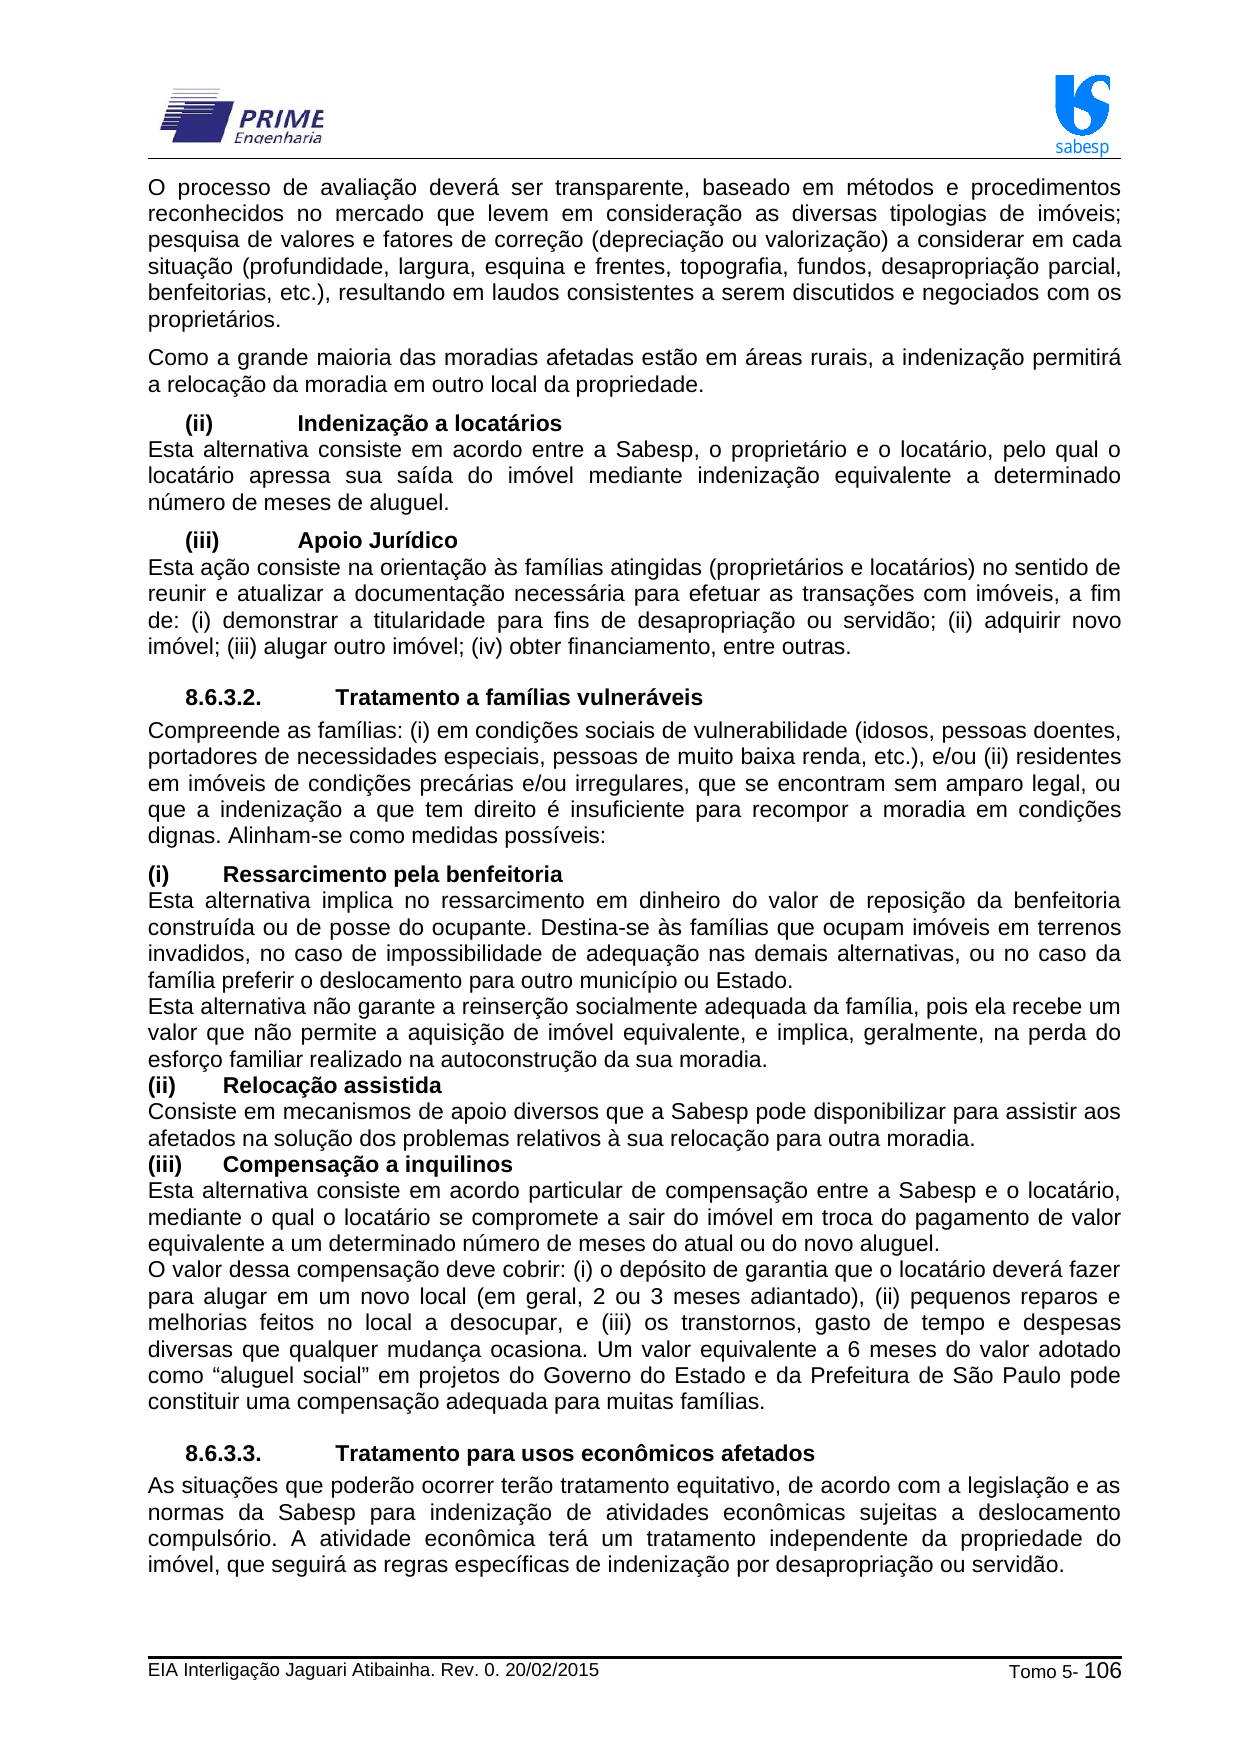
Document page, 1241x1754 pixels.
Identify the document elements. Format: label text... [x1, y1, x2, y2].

text Esta alternativa implica no ressarcimento em dinheiro do valor de reposição da benfeitoria construída ou de posse do ocupante. Destina-se às famílias que ocupam imóveis em terrenos invadidos, no caso de impossibilidade de adequação nas demais alternativas, ou no caso da família preferir o deslocamento para outro município ou Estado. [148, 887, 1122, 993]
subtitle Tratamento a famílias vulneráveis [185, 684, 1122, 711]
text Esta alternativa consiste em acordo particular de compensação entre a Sabesp e o locatário, mediante o qual o locatário se compromete a sair do imóvel em troca do pagamento de valor equivalente a um determinado número de meses do atual ou do novo aluguel. [148, 1177, 1122, 1256]
text Esta ação consiste na orientação às famílias atingidas (proprietários e locatários) no sentido de reunir e atualizar a documentação necessária para efetuar as transações com imóveis, a fim de: (i) demonstrar a titularidade para fins de desapropriação ou servidão; (ii) adquirir novo imóvel; (iii) alugar outro imóvel; (iv) obter financiamento, entre outras. [148, 554, 1122, 659]
text As situações que poderão ocorrer terão tratamento equitativo, de acordo com a legislação e as normas da Sabesp para indenização de atividades econômicas sujeitas a deslocamento compulsório. A atividade econômica terá um tratamento independente da propriedade do imóvel, que seguirá as regras específicas de indenização por desapropriação ou servidão. [148, 1472, 1122, 1578]
text Como a grande maioria das moradias afetadas estão em áreas rurais, a indenização permitirá a relocação da moradia em outro local da propriedade. [148, 344, 1122, 397]
list Compensação a inquilinos [148, 1151, 1122, 1177]
text Compreende as famílias: (i) em condições sociais de vulnerabilidade (idosos, pessoas doentes, portadores de necessidades especiais, pessoas de muito baixa renda, etc.), e/ou (ii) residentes em imóveis de condições precárias e/ou irregulares, que se encontram sem amparo legal, ou que a indenização a que tem direito é insuficiente para recompor a moradia em condições dignas. Alinham-se como medidas possíveis: [148, 717, 1122, 849]
text Esta alternativa consiste em acordo entre a Sabesp, o proprietário e o locatário, pelo qual o locatário apressa sua saída do imóvel mediante indenização equivalente a determinado número de meses de aluguel. [148, 436, 1122, 515]
list Relocação assistida [148, 1072, 1122, 1098]
text O valor dessa compensação deve cobrir: (i) o depósito de garantia que o locatário deverá fazer para alugar em um novo local (em geral, 2 ou 3 meses adiantado), (ii) pequenos reparos e melhorias feitos no local a desocupar, e (iii) os transtornos, gasto de tempo e despesas diversas que qualquer mudança ocasiona. Um valor equivalente a 6 meses do valor adotado como “aluguel social” em projetos do Governo do Estado e da Prefeitura de São Paulo pode constituir uma compensação adequada para muitas famílias. [148, 1256, 1122, 1414]
list Apoio Jurídico [185, 527, 1122, 554]
list Indenização a locatários [185, 409, 1122, 436]
text Consiste em mecanismos de apoio diversos que a Sabesp pode disponibilizar para assistir aos afetados na solução dos problemas relativos à sua relocação para outra moradia. [148, 1098, 1122, 1151]
list Ressarcimento pela benfeitoria [148, 861, 1122, 887]
subtitle Tratamento para usos econômicos afetados [185, 1439, 1122, 1466]
text O processo de avaliação deverá ser transparente, baseado em métodos e procedimentos reconhecidos no mercado que levem em consideração as diversas tipologias de imóveis; pesquisa de valores e fatores de correção (depreciação ou valorização) a considerar em cada situação (profundidade, largura, esquina e frentes, topografia, fundos, desapropriação parcial, benfeitorias, etc.), resultando em laudos consistentes a serem discutidos e negociados com os proprietários. [148, 174, 1122, 332]
text Esta alternativa não garante a reinserção socialmente adequada da família, pois ela recebe um valor que não permite a aquisição de imóvel equivalente, e implica, geralmente, na perda do esforço familiar realizado na autoconstrução da sua moradia. [148, 993, 1122, 1072]
